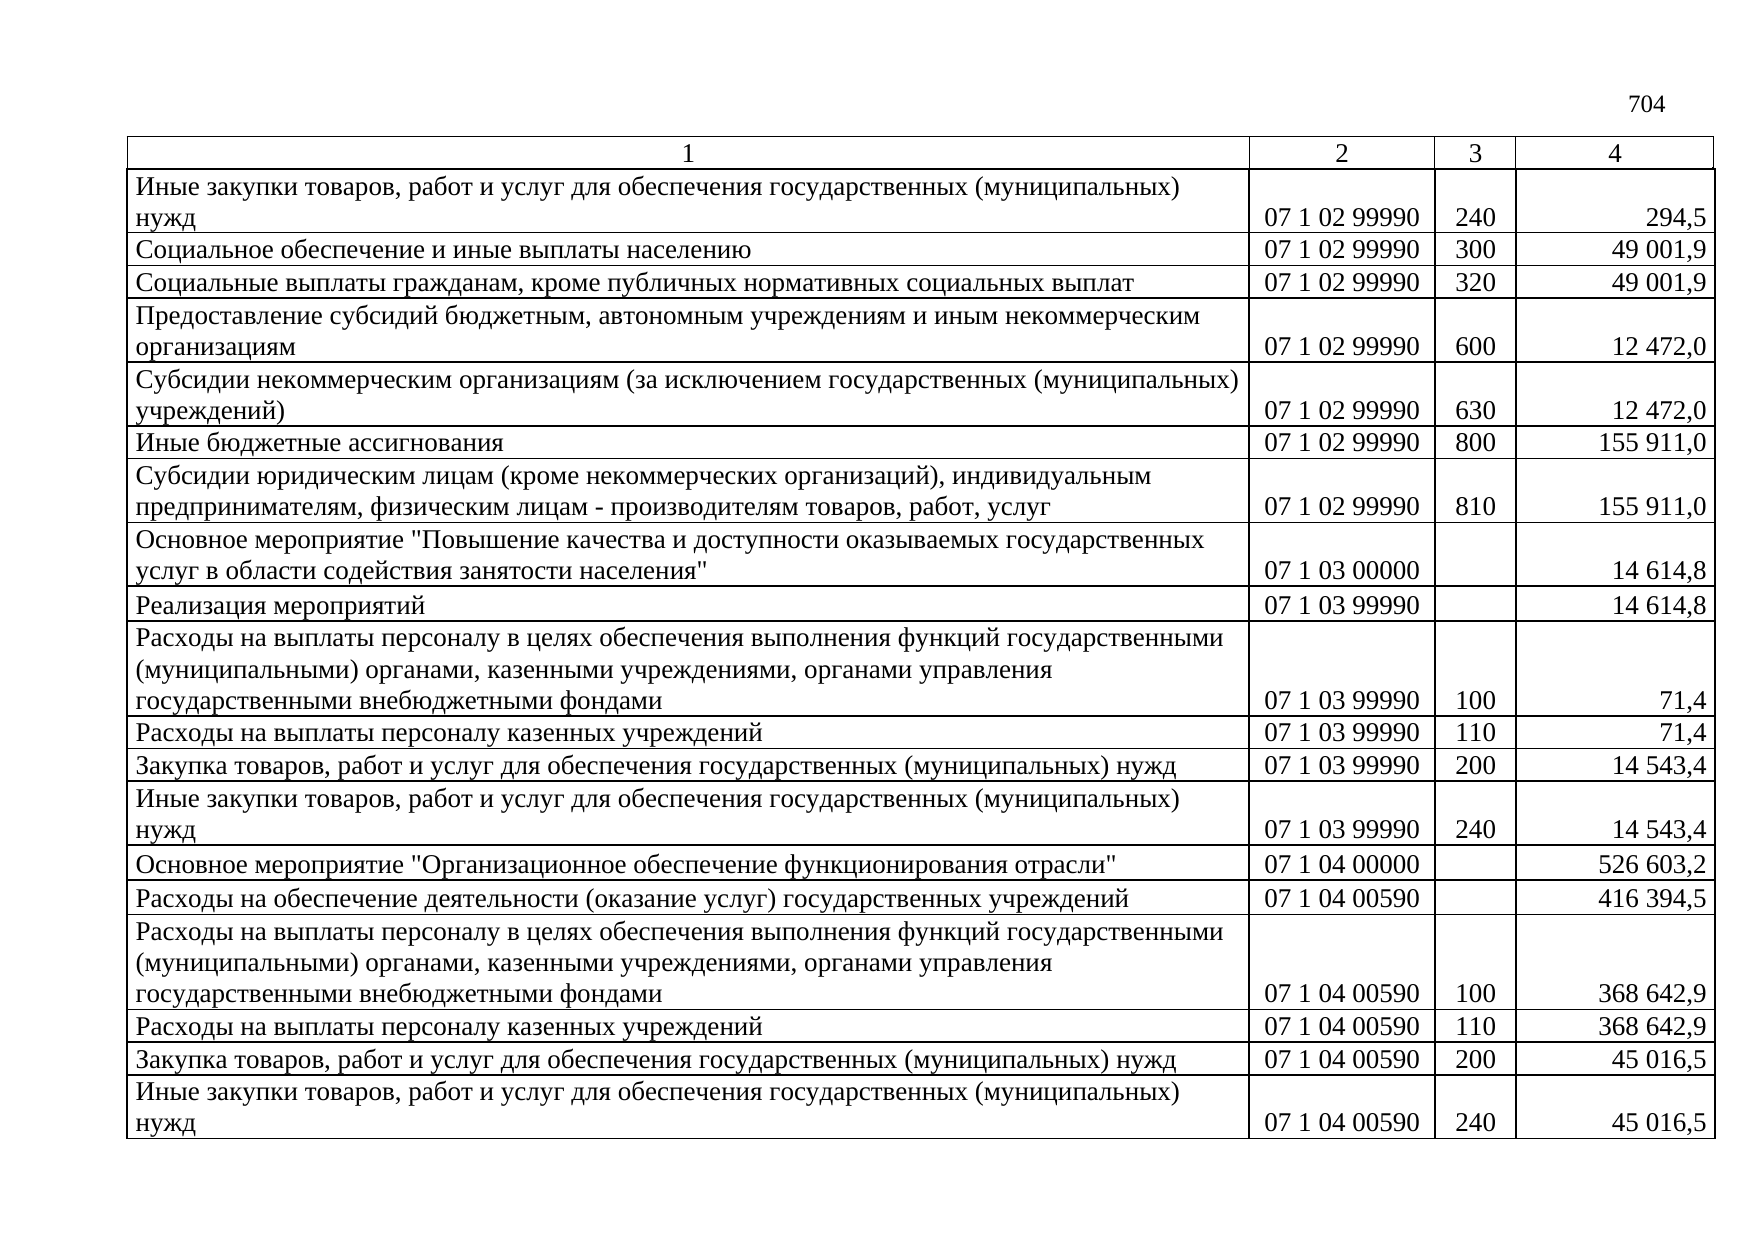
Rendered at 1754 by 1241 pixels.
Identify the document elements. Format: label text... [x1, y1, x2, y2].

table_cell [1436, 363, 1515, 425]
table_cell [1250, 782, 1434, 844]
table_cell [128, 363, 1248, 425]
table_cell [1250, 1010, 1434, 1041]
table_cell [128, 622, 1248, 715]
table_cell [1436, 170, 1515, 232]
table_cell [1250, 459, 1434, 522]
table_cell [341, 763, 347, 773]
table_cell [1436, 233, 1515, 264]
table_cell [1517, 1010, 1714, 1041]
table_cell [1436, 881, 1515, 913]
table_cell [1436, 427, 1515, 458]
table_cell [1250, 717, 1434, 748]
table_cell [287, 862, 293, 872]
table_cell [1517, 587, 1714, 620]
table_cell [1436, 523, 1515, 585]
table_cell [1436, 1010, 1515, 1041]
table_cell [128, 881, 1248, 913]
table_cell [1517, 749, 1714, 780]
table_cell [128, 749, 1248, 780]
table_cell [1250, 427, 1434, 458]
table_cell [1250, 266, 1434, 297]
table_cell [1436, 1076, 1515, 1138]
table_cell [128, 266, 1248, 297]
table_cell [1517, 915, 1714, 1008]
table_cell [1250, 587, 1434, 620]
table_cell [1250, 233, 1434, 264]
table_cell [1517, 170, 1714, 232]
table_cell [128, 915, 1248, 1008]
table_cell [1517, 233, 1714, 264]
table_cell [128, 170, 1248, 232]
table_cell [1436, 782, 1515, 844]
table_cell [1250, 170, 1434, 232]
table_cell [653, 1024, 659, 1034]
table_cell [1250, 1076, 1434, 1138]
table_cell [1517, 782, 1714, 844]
table_header 2 [1250, 137, 1434, 168]
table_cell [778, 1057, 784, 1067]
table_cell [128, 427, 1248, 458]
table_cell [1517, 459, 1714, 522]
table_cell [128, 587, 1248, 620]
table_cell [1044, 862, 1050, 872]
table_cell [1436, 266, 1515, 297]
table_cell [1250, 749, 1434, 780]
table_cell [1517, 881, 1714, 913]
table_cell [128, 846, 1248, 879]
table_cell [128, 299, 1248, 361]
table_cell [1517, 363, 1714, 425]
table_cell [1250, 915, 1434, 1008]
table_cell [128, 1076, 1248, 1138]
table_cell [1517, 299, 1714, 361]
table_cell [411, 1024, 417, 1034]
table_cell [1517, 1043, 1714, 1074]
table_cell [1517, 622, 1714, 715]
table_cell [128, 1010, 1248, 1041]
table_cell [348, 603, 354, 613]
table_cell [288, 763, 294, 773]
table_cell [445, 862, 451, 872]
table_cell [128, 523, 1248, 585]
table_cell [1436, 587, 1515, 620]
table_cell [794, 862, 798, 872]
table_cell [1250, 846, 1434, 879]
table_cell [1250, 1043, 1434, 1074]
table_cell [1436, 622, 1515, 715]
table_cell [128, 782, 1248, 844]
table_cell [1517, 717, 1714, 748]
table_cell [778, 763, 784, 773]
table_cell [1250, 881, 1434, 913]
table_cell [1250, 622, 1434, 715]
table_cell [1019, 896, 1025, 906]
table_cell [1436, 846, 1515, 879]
table_header 3 [1435, 137, 1515, 168]
table_header 1 [128, 137, 1249, 168]
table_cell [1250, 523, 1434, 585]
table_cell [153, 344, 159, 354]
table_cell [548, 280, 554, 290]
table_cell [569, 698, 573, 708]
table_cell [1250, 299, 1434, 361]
table_header 4 [1516, 137, 1713, 168]
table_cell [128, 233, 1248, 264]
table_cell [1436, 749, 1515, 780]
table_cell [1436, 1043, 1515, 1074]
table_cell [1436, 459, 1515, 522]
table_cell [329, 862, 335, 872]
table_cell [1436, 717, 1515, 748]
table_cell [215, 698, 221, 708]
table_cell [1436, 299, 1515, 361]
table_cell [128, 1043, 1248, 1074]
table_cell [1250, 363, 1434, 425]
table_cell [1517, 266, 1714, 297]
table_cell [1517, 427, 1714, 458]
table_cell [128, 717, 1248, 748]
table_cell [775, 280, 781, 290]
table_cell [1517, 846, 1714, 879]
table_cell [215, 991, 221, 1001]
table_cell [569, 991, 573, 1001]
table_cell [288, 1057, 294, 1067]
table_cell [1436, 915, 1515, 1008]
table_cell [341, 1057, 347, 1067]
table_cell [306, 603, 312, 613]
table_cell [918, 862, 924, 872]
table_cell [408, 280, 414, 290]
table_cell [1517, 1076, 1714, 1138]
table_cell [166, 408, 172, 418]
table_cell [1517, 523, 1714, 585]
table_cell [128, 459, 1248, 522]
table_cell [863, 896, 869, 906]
